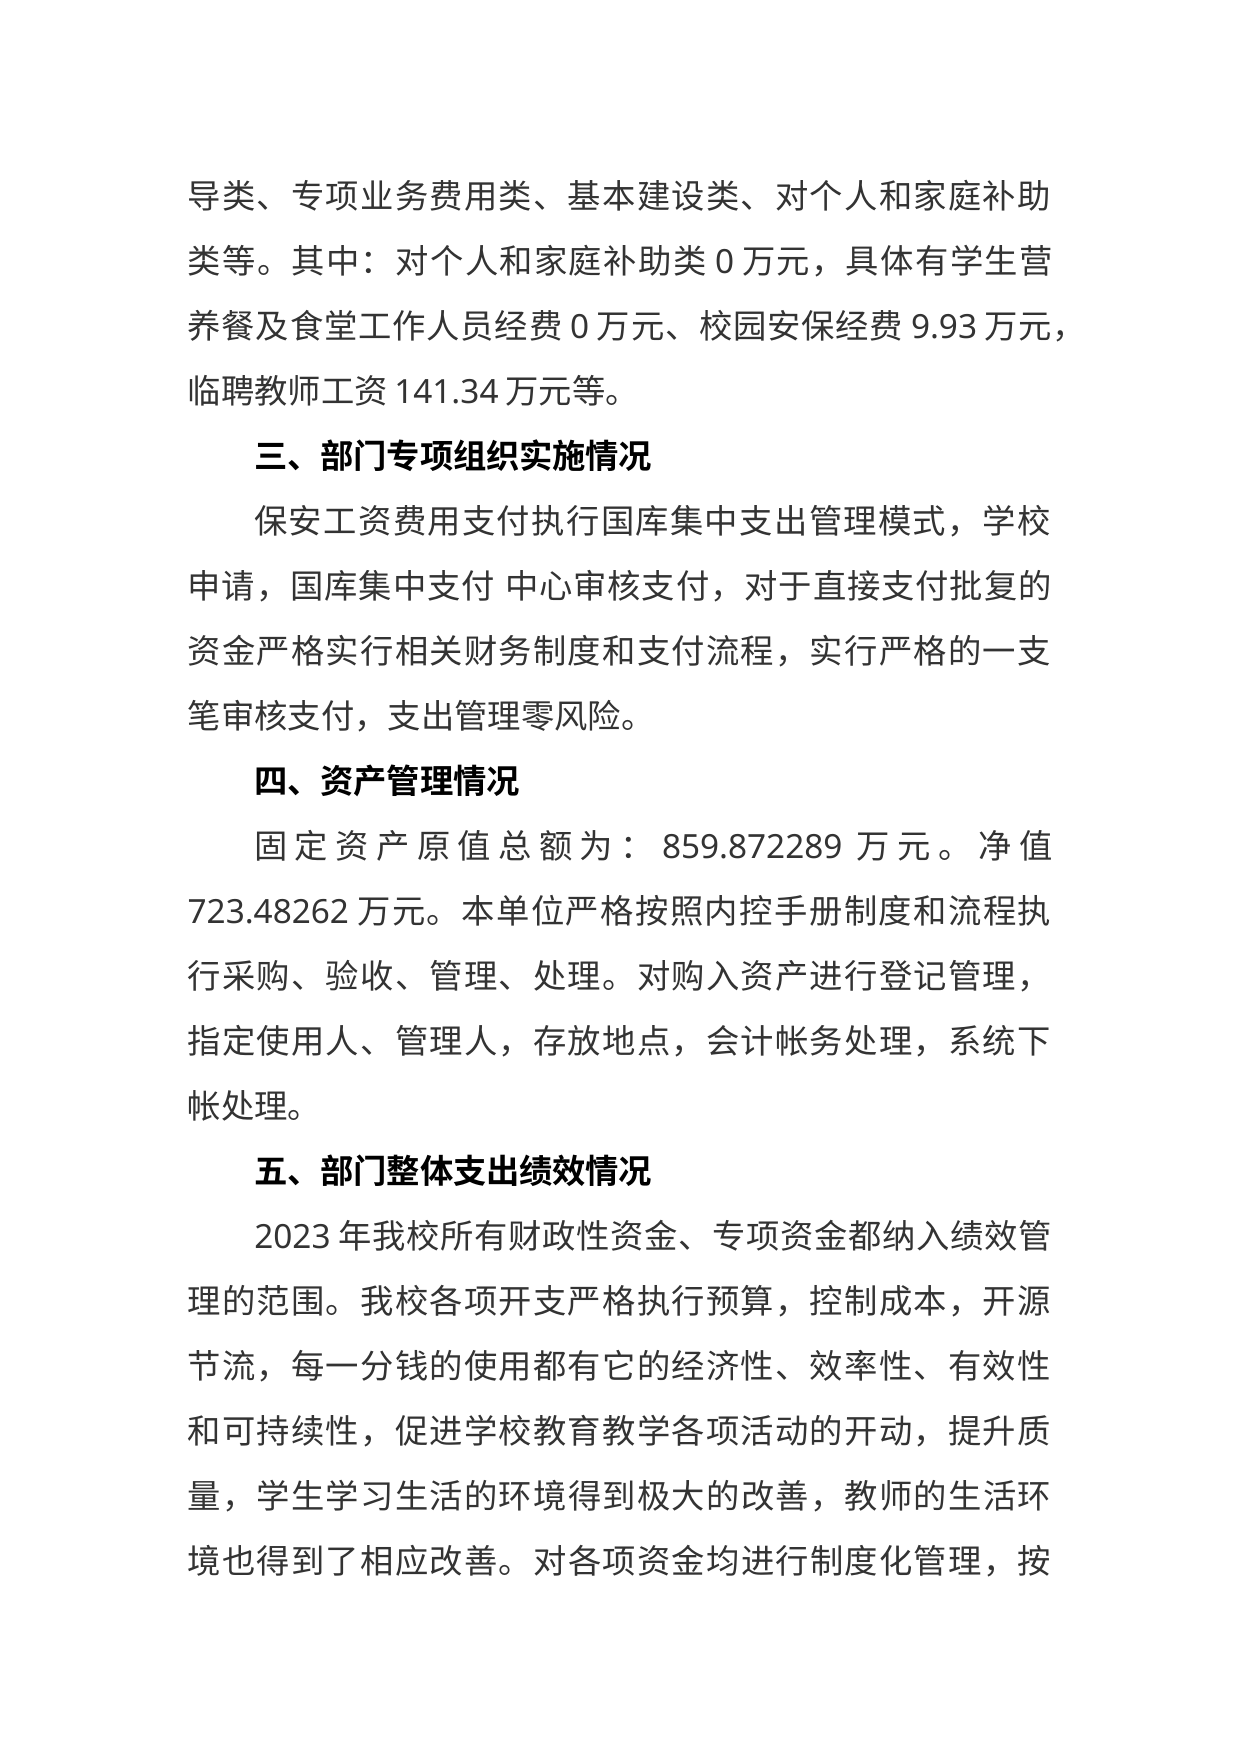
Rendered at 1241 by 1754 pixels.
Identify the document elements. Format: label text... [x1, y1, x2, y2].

text 固定资产原值总额为：859.872289万元。净值723.48262万元。本单位严格按照内控手册制度和流程执行采购、验收、管理、处理。对购入资产进行登记管理，指定使用人、管理人，存放地点，会计帐务处理，系统下帐处理。 [187, 812, 1053, 1137]
text 保安工资费用支付执行国库集中支出管理模式，学校申请，国库集中支付 中心审核支付，对于直接支付批复的资金严格实行相关财务制度和支付流程，实行严格的一支笔审核支付，支出管理零风险。 [187, 487, 1053, 747]
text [187, 1202, 1053, 1592]
text 四、资产管理情况 [187, 747, 1053, 812]
text 三、部门专项组织实施情况 [187, 422, 1053, 487]
text 五、部门整体支出绩效情况 [187, 1137, 1053, 1202]
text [187, 162, 1053, 422]
